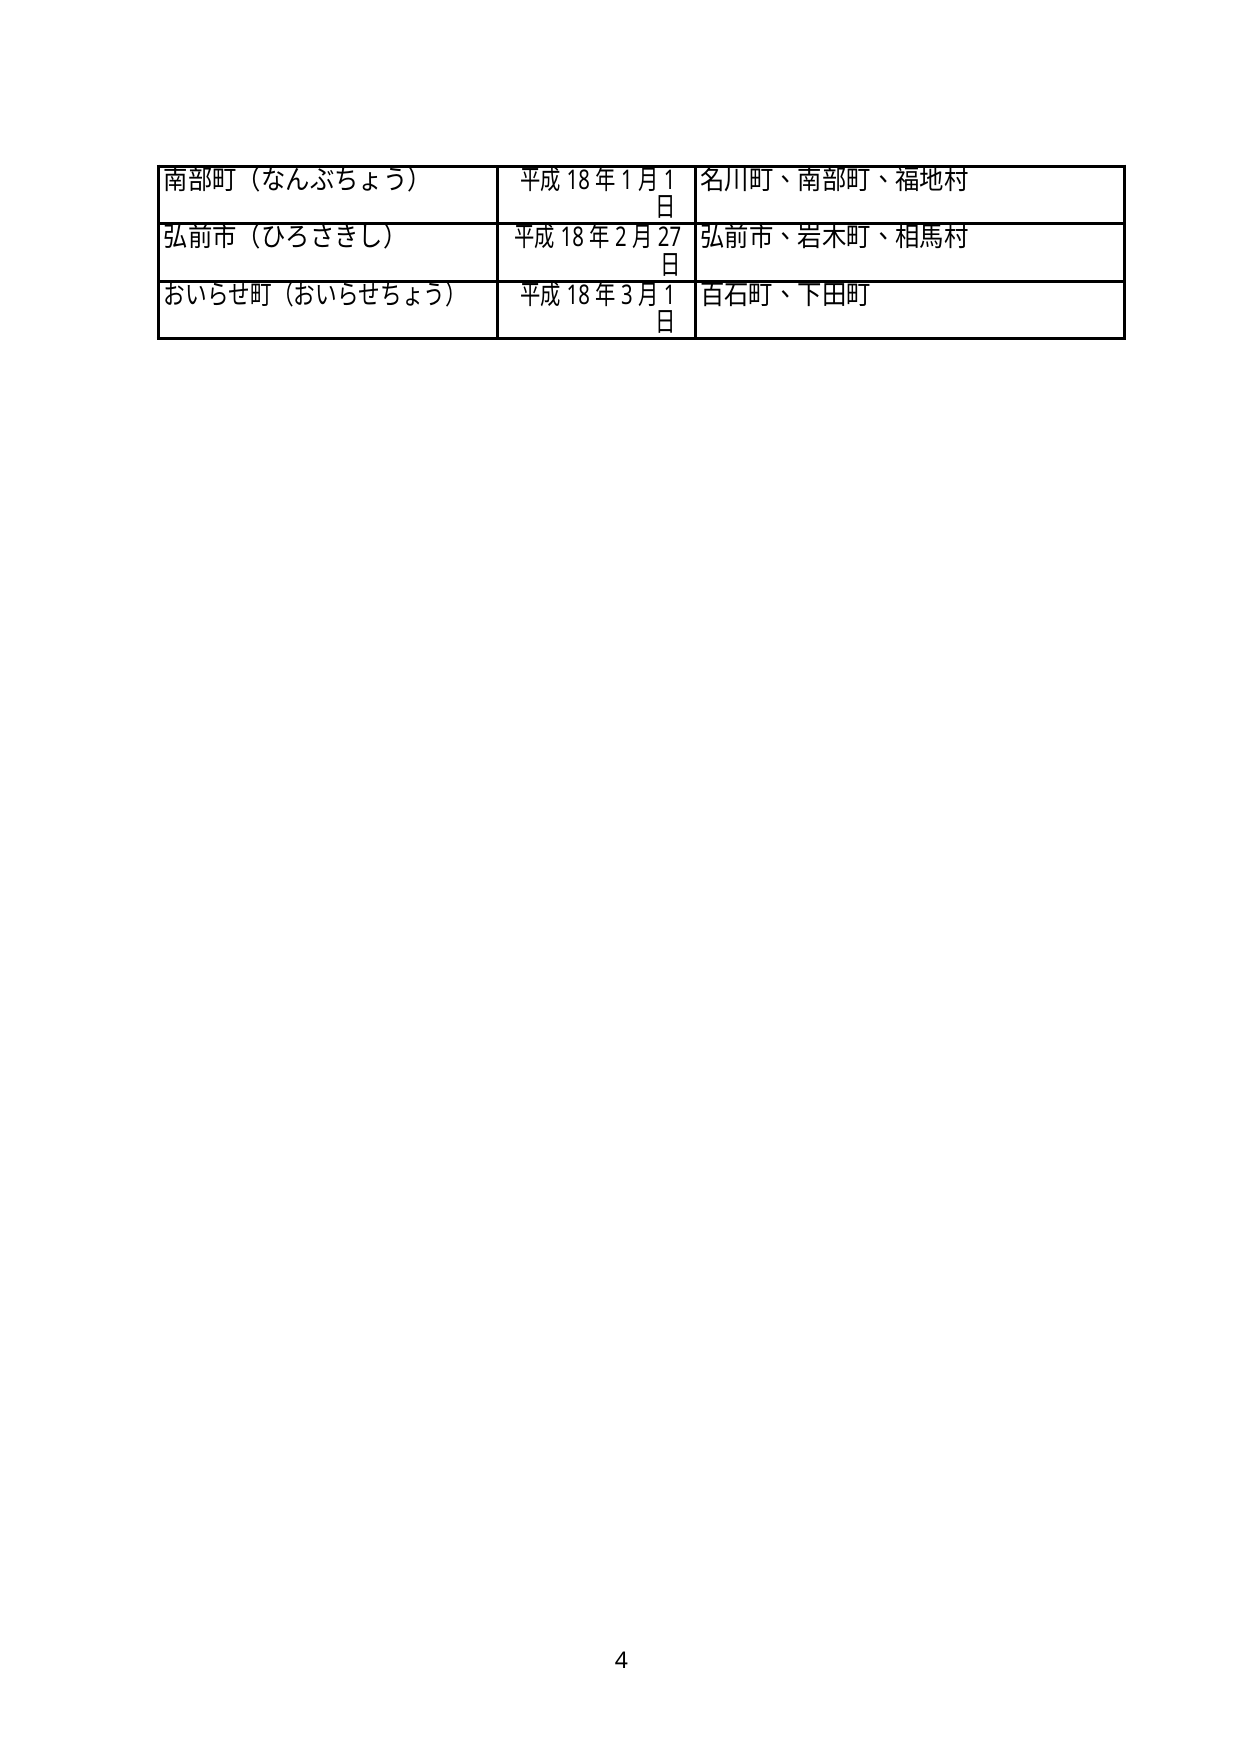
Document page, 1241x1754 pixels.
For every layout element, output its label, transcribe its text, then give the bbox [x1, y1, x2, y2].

table_cell 弘前市（ひろさきし） [160, 225, 496, 279]
table_cell 弘前市、岩木町、相馬村 [697, 225, 1123, 279]
table_cell 名川町、南部町、福地村 [697, 168, 1123, 222]
table_cell 南部町（なんぶちょう） [160, 168, 496, 222]
table_cell 平成18年3月1日 [499, 283, 694, 337]
table_cell 百石町、下田町 [697, 283, 1123, 337]
table_cell 平成18年2月27日 [499, 225, 694, 279]
table_cell おいらせ町（おいらせちょう） [160, 283, 496, 337]
table_cell 平成18年1月1日 [499, 168, 694, 222]
